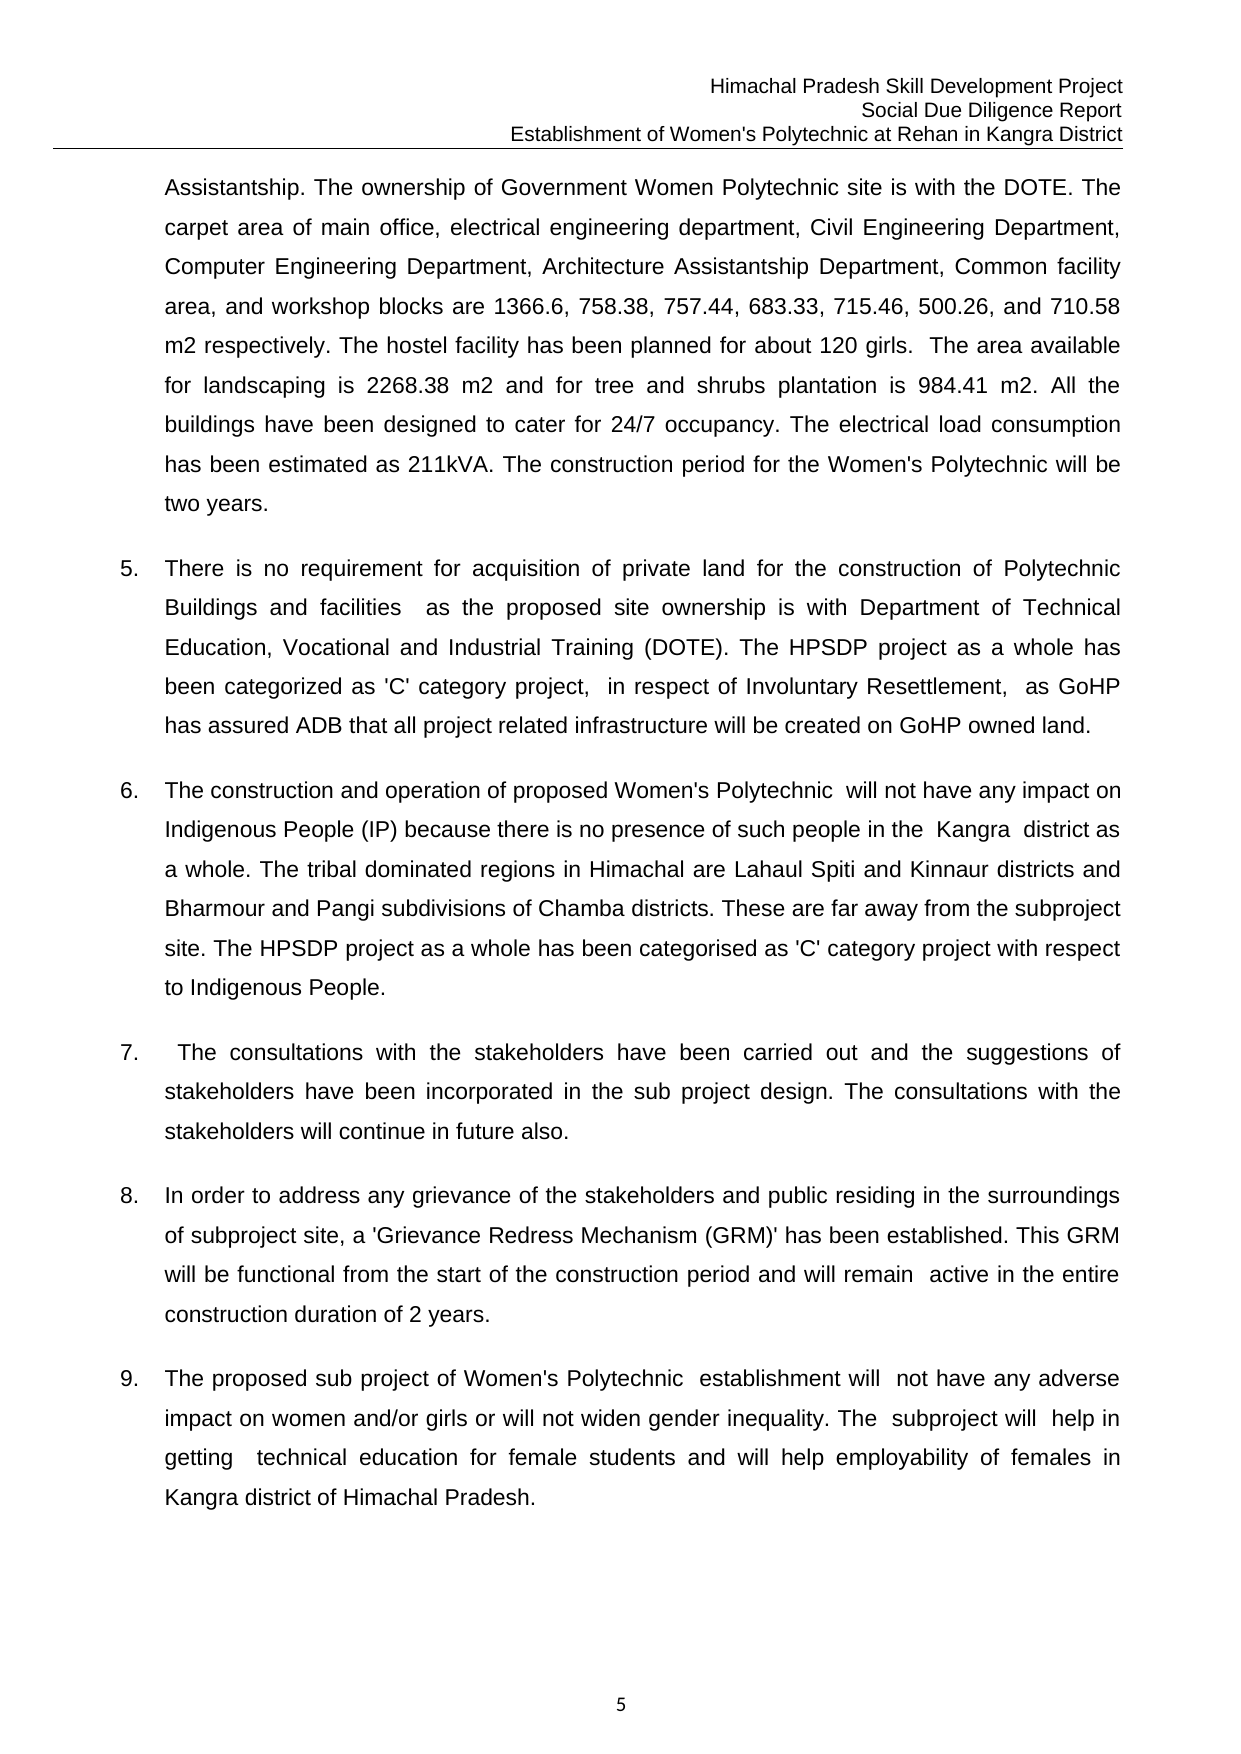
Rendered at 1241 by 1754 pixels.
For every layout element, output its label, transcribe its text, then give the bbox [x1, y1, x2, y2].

list There is no requirement for acquisition of private land for the construction of Polytechnic Buildings and facilities as the proposed site ownership is with Department of Technical Education, Vocational and Industrial Training (DOTE). The HPSDP project as a whole has been categorized as 'C' category project, in respect of Involuntary Resettlement, as GoHP has assured ADB that all project related infrastructure will be created on GoHP owned land. [120, 554, 1122, 739]
list The consultations with the stakeholders have been carried out and the suggestions of stakeholders have been incorporated in the sub project design. The consultations with the stakeholders will continue in future also. [120, 1039, 1122, 1144]
list The proposed sub project of Women's Polytechnic establishment will not have any adverse impact on women and/or girls or will not widen gender inequality. The subproject will help in getting technical education for female students and will help employability of females in Kangra district of Himachal Pradesh. [120, 1365, 1122, 1510]
list In order to address any grievance of the stakeholders and public residing in the surroundings of subproject site, a 'Grievance Redress Mechanism (GRM)' has been established. This GRM will be functional from the start of the construction period and will remain active in the entire construction duration of 2 years. [120, 1182, 1122, 1327]
list The construction and operation of proposed Women's Polytechnic will not have any impact on Indigenous People (IP) because there is no presence of such people in the Kangra district as a whole. The tribal dominated regions in Himachal are Lahaul Spiti and Kinnaur districts and Bharmour and Pangi subdivisions of Chamba districts. These are far away from the subproject site. The HPSDP project as a whole has been categorised as 'C' category project with respect to Indigenous People. [120, 777, 1122, 1001]
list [120, 174, 1122, 516]
